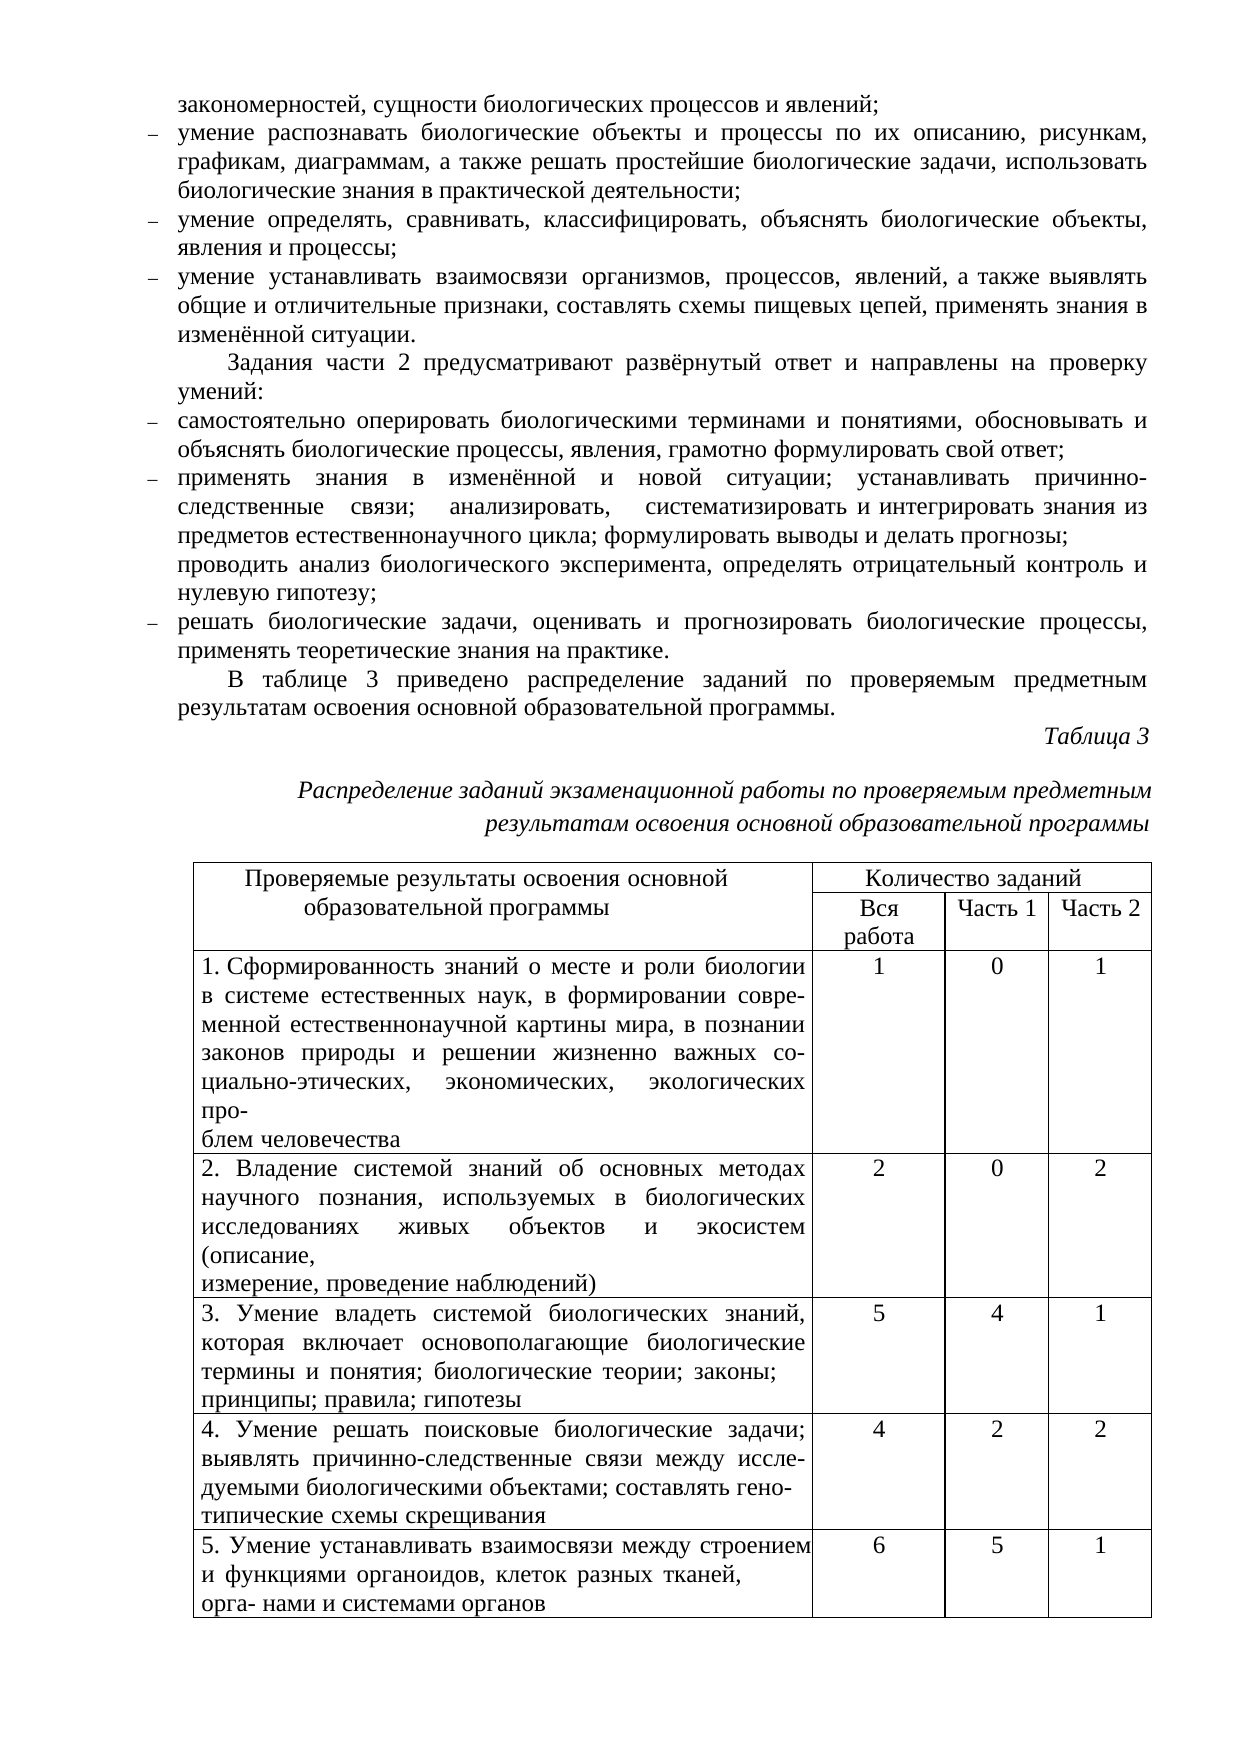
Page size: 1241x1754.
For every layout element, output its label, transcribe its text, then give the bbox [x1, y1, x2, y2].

text проводить анализ биологического эксперимента, определять отрицательный контроль и нулевую гипотезу; [177, 549, 1147, 606]
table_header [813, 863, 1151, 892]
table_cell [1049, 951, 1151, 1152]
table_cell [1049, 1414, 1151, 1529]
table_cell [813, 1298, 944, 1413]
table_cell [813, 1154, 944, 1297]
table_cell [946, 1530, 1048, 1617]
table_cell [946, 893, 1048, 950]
list умение определять, сравнивать, классифицировать, объяснять биологические объекты, явления и процессы; [148, 204, 1147, 261]
list умение устанавливать взаимосвязи организмов, процессов, явлений, а также выявлять общие и отличительные признаки, составлять схемы пищевых цепей, применять знания в изменённой ситуации. [148, 261, 1148, 347]
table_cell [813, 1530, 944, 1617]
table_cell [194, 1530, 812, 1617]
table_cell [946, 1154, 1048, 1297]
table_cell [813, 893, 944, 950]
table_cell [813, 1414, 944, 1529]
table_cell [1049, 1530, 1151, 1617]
list самостоятельно оперировать биологическими терминами и понятиями, обосновывать и объяснять биологические процессы, явления, грамотно формулировать свой ответ; [147, 405, 1148, 462]
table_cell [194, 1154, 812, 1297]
text Распределение заданий экзаменационной работы по проверяемым предметным результатам освоения основной образовательной программы [177, 775, 1152, 837]
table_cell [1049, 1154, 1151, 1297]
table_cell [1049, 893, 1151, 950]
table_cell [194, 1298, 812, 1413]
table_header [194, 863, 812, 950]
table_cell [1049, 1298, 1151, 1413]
text В таблице 3 приведено распределение заданий по проверяемым предметным результатам освоения основной образовательной программы. [177, 664, 1148, 721]
list решать биологические задачи, оценивать и прогнозировать биологические процессы, применять теоретические знания на практике. [147, 606, 1148, 664]
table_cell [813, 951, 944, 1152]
text Таблица 3 [177, 721, 1152, 750]
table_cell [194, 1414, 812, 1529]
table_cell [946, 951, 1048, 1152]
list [148, 89, 1148, 117]
list применять знания в изменённой и новой ситуации; устанавливать причинно-следственные связи; анализировать, систематизировать и интегрировать знания из предметов естественнонаучного цикла; формулировать выводы и делать прогнозы; [147, 462, 1148, 549]
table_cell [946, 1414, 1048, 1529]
text Задания части 2 предусматривают развёрнутый ответ и направлены на проверку умений: [177, 347, 1147, 405]
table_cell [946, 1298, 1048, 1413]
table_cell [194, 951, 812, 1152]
list умение распознавать биологические объекты и процессы по их описанию, рисункам, графикам, диаграммам, а также решать простейшие биологические задачи, использовать биологические знания в практической деятельности; [148, 117, 1148, 204]
